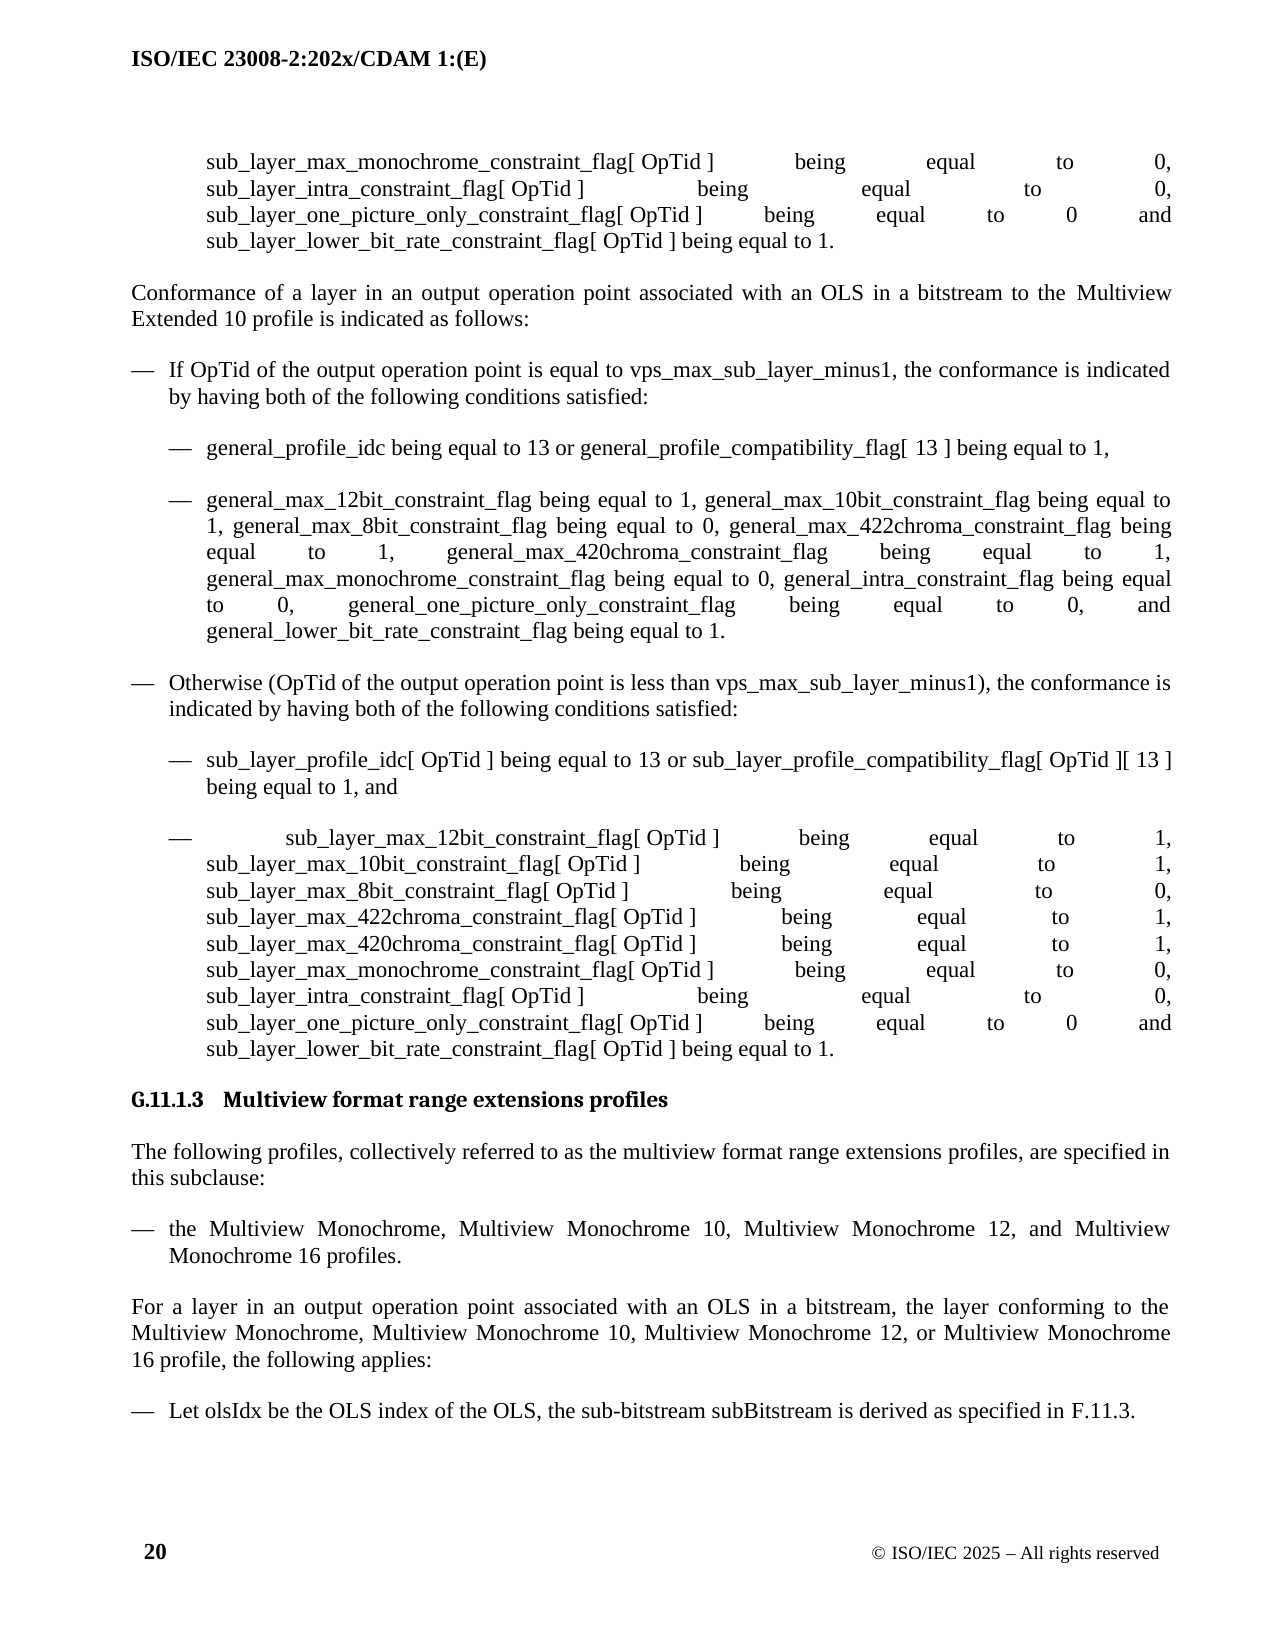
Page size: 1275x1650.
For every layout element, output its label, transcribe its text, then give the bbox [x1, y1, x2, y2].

list If OpTid of the output operation point is equal to vps_max_sub_layer_minus1, the conformance is indicated by having both of the following conditions satisfied: [131, 357, 1172, 409]
list general_max_12bit_constraint_flag being equal to 1, general_max_10bit_constraint_flag being equal to 1, general_max_8bit_constraint_flag being equal to 0, general_max_‌422chroma_constraint_flag being equal to 1, general_max_420chroma_constraint_flag being equal to 1, general_max_monochrome_constraint_flag being equal to 0, general_intra_‌constraint_flag being equal to 0, general_one_picture_only_constraint_flag being equal to 0, and general_lower_bit_rate_constraint_flag being equal to 1. [169, 486, 1172, 644]
list Otherwise (OpTid of the output operation point is less than vps_max_sub_layer_minus1), the conformance is indicated by having both of the following conditions satisfied: [131, 669, 1172, 721]
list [169, 148, 1172, 254]
list sub_layer_profile_idc[ OpTid ] being equal to 13 or sub_layer_profile_‌compatibility_flag[ OpTid ][ 13 ] being equal to 1, and [169, 746, 1172, 799]
text The following profiles, collectively referred to as the multiview format range extensions profiles, are specified in this subclause: [131, 1138, 1172, 1190]
list Let olsIdx be the OLS index of the OLS, the sub-bitstream subBitstream is derived as specified in F.11.3. [131, 1397, 1172, 1423]
list sub_layer_max_12bit_constraint_flag[ OpTid ] being equal to 1, sub_layer_max_10bit_‌constraint_flag[ OpTid ] being equal to 1, sub_layer_max_8bit_constraint_flag[ OpTid ] being equal to 0, sub_layer_max_422chroma_constraint_flag[ OpTid ] being equal to 1, sub_layer_max_420chroma_constraint_flag[ OpTid ] being equal to 1, sub_layer_max_‌monochrome_constraint_flag[ OpTid ] being equal to 0, sub_layer_intra_constraint_flag[ OpTid ] being equal to 0, sub_layer_one_picture_only_constraint_flag[ OpTid ] being equal to 0 and sub_layer_lower_bit_rate_constraint_flag[ OpTid ] being equal to 1. [169, 824, 1172, 1061]
text For a layer in an output operation point associated with an OLS in a bitstream, the layer conforming to the Multiview Monochrome, Multiview Monochrome 10, Multiview Monochrome 12, or Multiview Monochrome 16 profile, the following applies: [131, 1293, 1172, 1372]
list general_profile_idc being equal to 13 or general_profile_compatibility_flag[ 13 ] being equal to 1, [169, 434, 1172, 461]
text Conformance of a layer in an output operation point associated with an OLS in a bitstream to the Multiview Extended 10 profile is indicated as follows: [131, 279, 1172, 332]
list Multiview format range extensions profiles [131, 1086, 1172, 1113]
list the Multiview Monochrome, Multiview Monochrome 10, Multiview Monochrome 12, and Multiview Monochrome 16 profiles. [131, 1215, 1172, 1268]
